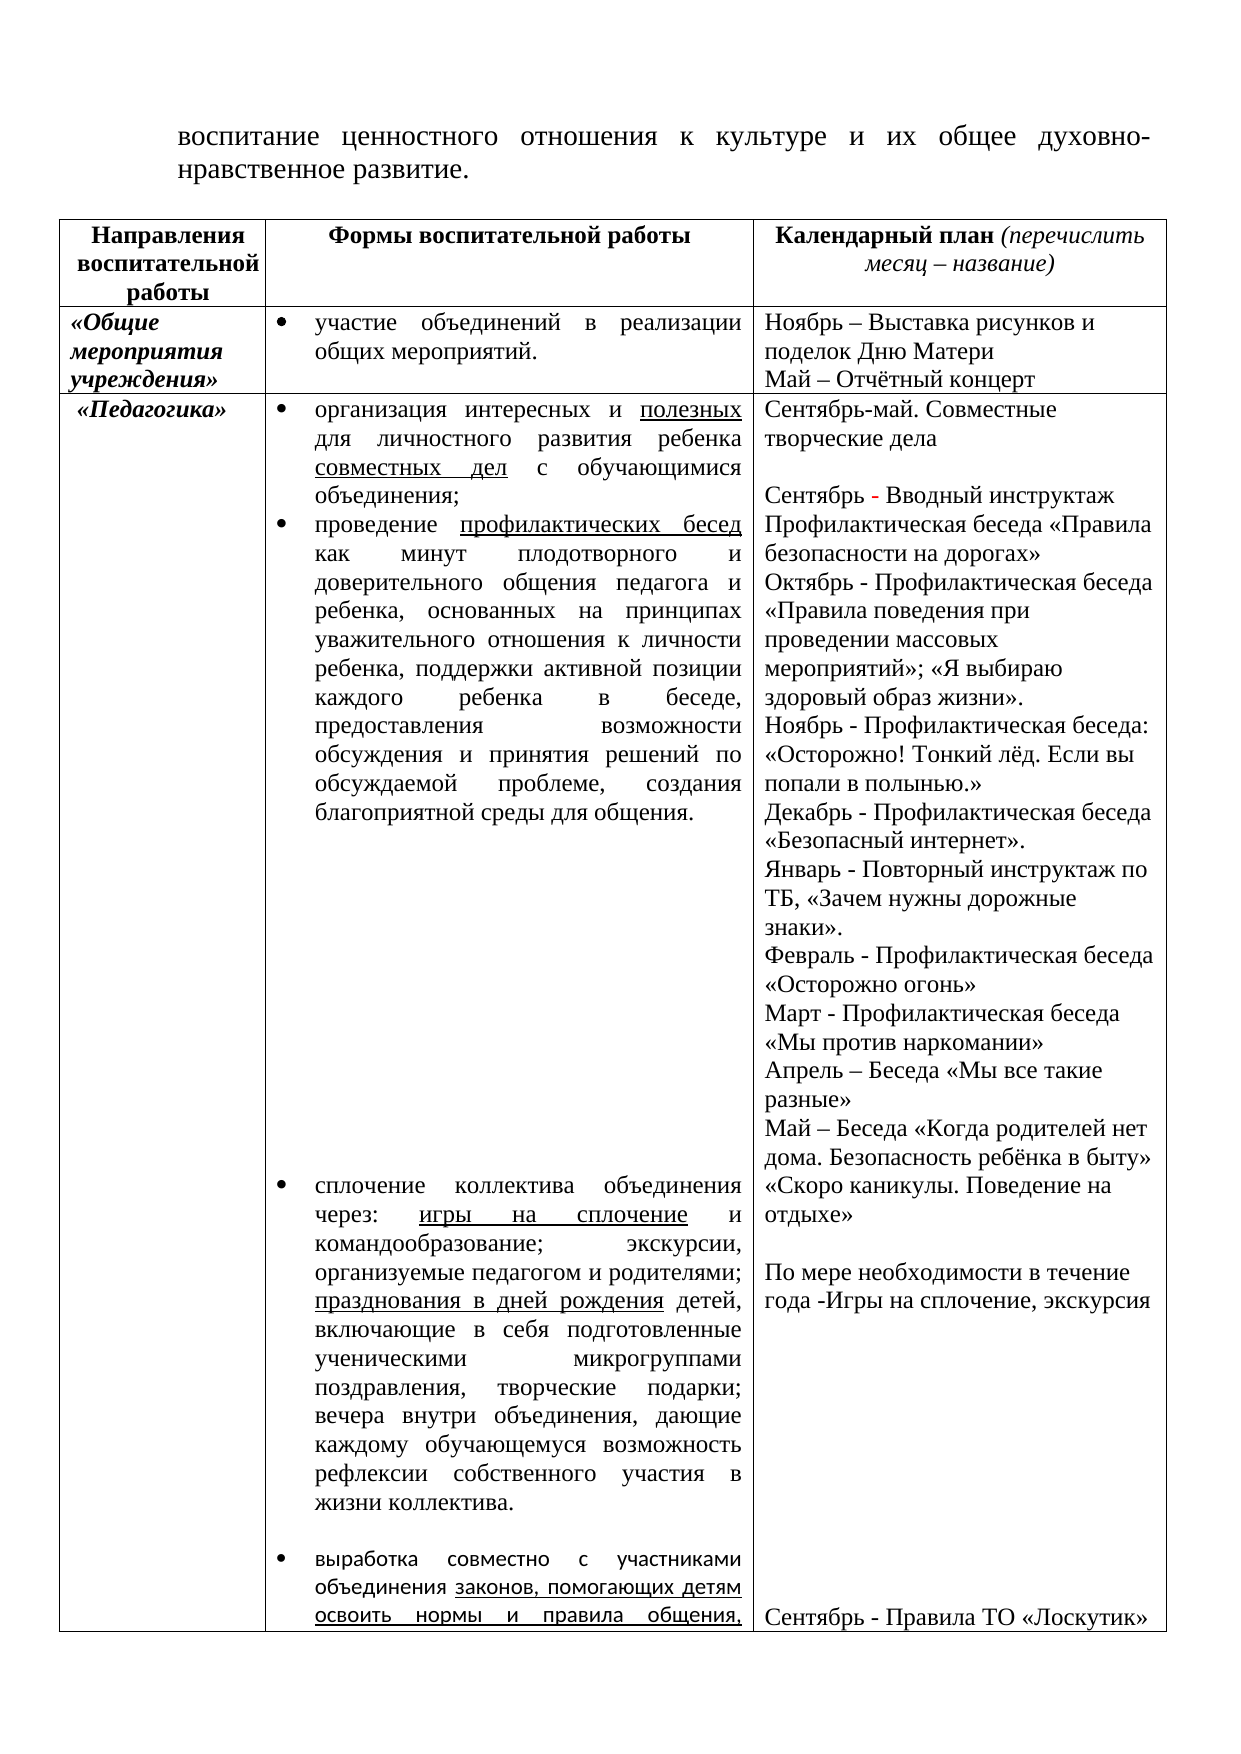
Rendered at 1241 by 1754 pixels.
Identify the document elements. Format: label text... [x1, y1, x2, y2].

table_cell «Общие мероприятия учреждения» [60, 307, 265, 393]
table_cell «Педагогика» [60, 394, 265, 1631]
table_header Календарный план (перечислить месяц – название) [754, 220, 1166, 306]
table_cell участие объединений в реализации общих мероприятий. [266, 307, 753, 393]
table_cell Ноябрь – Выставка рисунков и поделок Дню Матери Май – Отчётный концерт [754, 307, 1166, 393]
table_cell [754, 394, 1166, 1631]
table_header Направления воспитательной работы [60, 220, 265, 306]
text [177, 118, 1152, 185]
table_header Формы воспитательной работы [266, 220, 753, 306]
